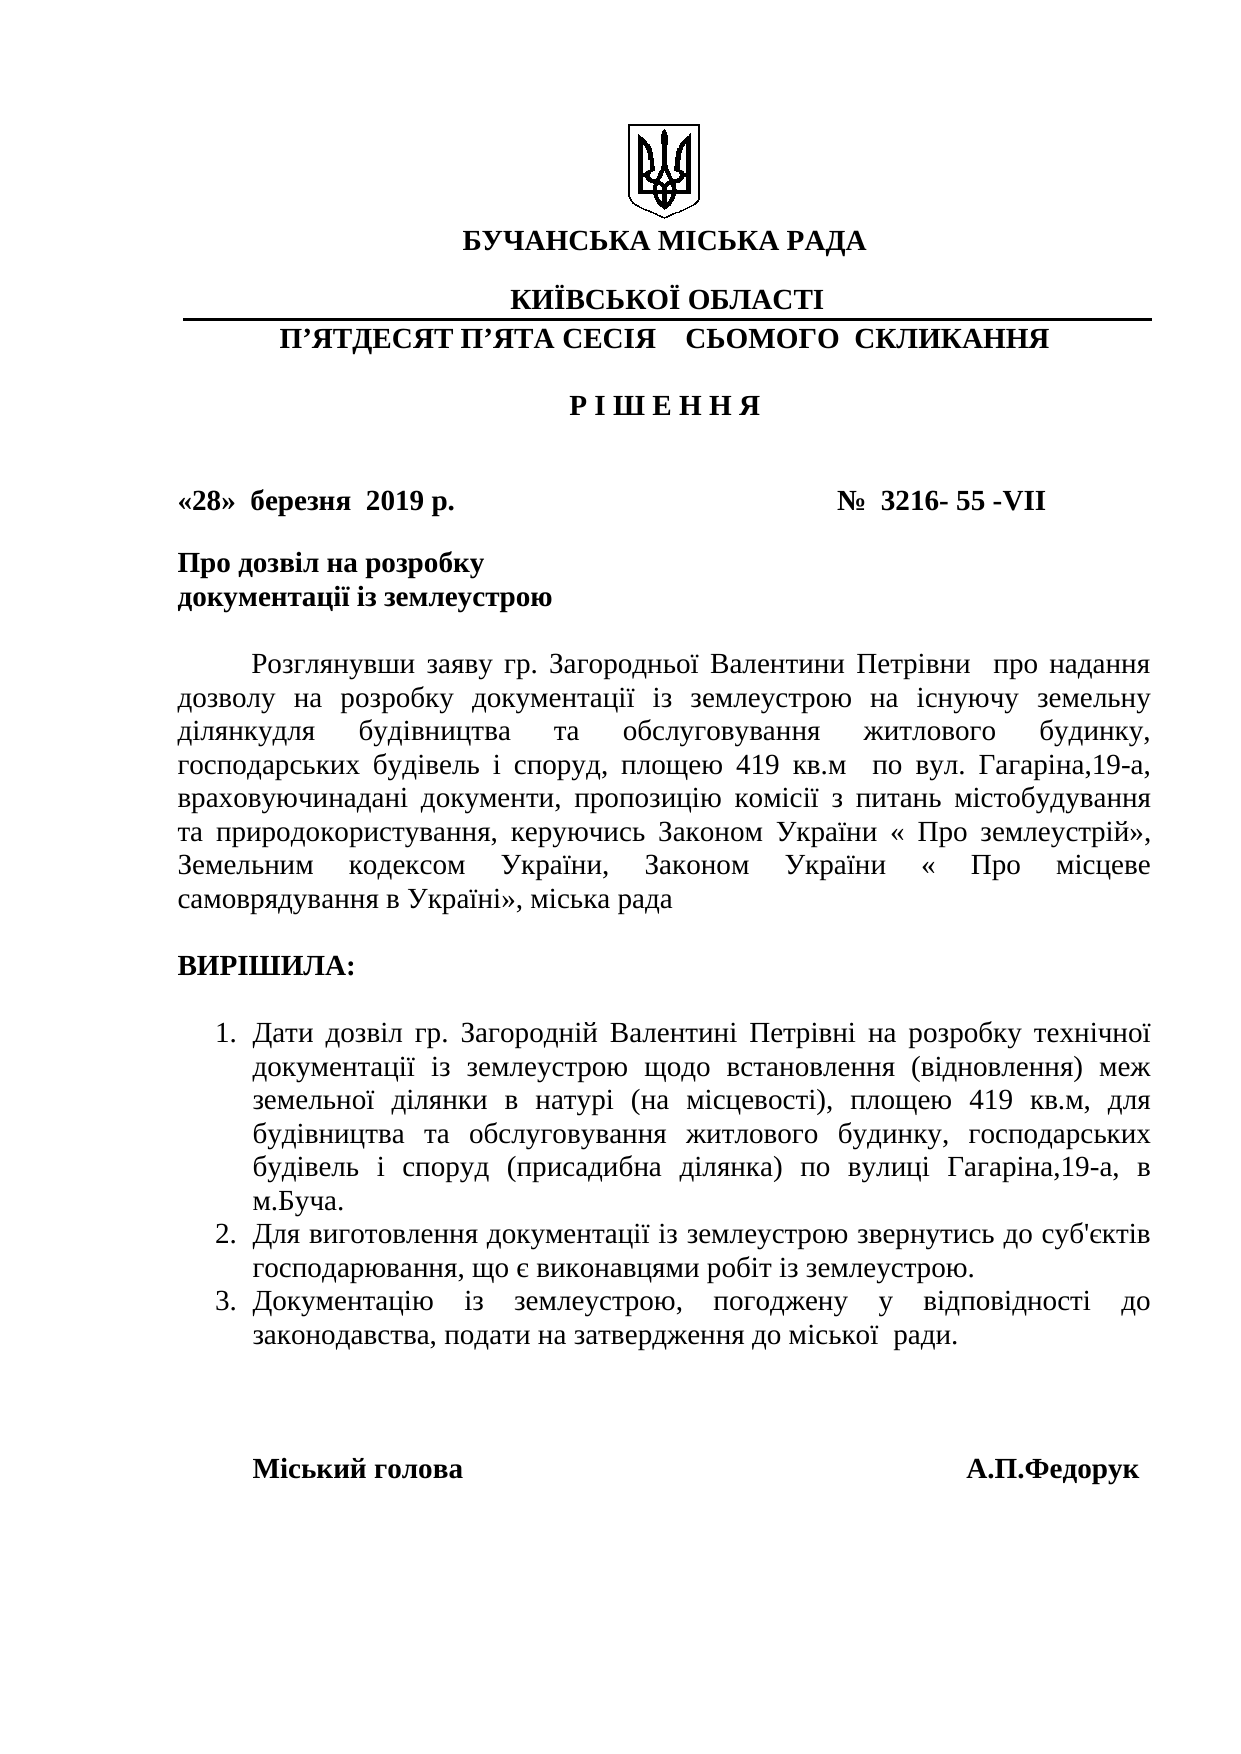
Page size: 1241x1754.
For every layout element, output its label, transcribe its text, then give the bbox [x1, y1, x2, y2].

text П’ЯТДЕСЯТ П’ЯТА СЕСІЯ СЬОМОГО СКЛИКАННЯ [177, 321, 1152, 354]
text документації із землеустрою [177, 579, 1152, 613]
text КИЇВСЬКОЇ ОБЛАСТІ [183, 282, 1152, 318]
text «28» березня 2019 р. № 3216- 55 -VІІ [177, 483, 1152, 517]
text Про дозвіл на розробку [177, 546, 1152, 579]
list Міський голова А.П.Федорук [252, 1451, 1152, 1485]
list Документацію із землеустрою, погоджену у відповідності до законодавства, подати на затвердження до міської ради. [215, 1283, 1152, 1351]
text ВИРІШИЛА: [177, 948, 1152, 982]
text БУЧАНСЬКА МІСЬКА РАДА [177, 223, 1152, 256]
text Розглянувши заяву гр. Загородньої Валентини Петрівни про надання дозволу на розробку документації із землеустрою на існуючу земельну ділянкудля будівництва та обслуговування житлового будинку, господарських будівель і споруд, площею 419 кв.м по вул. Гагаріна,19-а, враховуючинадані документи, пропозицію комісії з питань містобудування та природокористування, керуючись Законом України « Про землеустрій», Земельним кодексом України, Законом України « Про місцеве самоврядування в Україні», міська рада [177, 646, 1152, 914]
list Для виготовлення документації із землеустрою звернутись до суб'єктів господарювання, що є виконавцями робіт із землеустрою. [215, 1216, 1152, 1283]
list Дати дозвіл гр. Загородній Валентині Петрівні на розробку технічної документації із землеустрою щодо встановлення (відновлення) меж земельної ділянки в натурі (на місцевості), площею 419 кв.м, для будівництва та обслуговування житлового будинку, господарських будівель і споруд (присадибна ділянка) по вулиці Гагаріна,19-а, в м.Буча. [215, 1015, 1152, 1216]
text Р І Ш Е Н Н Я [177, 388, 1152, 422]
